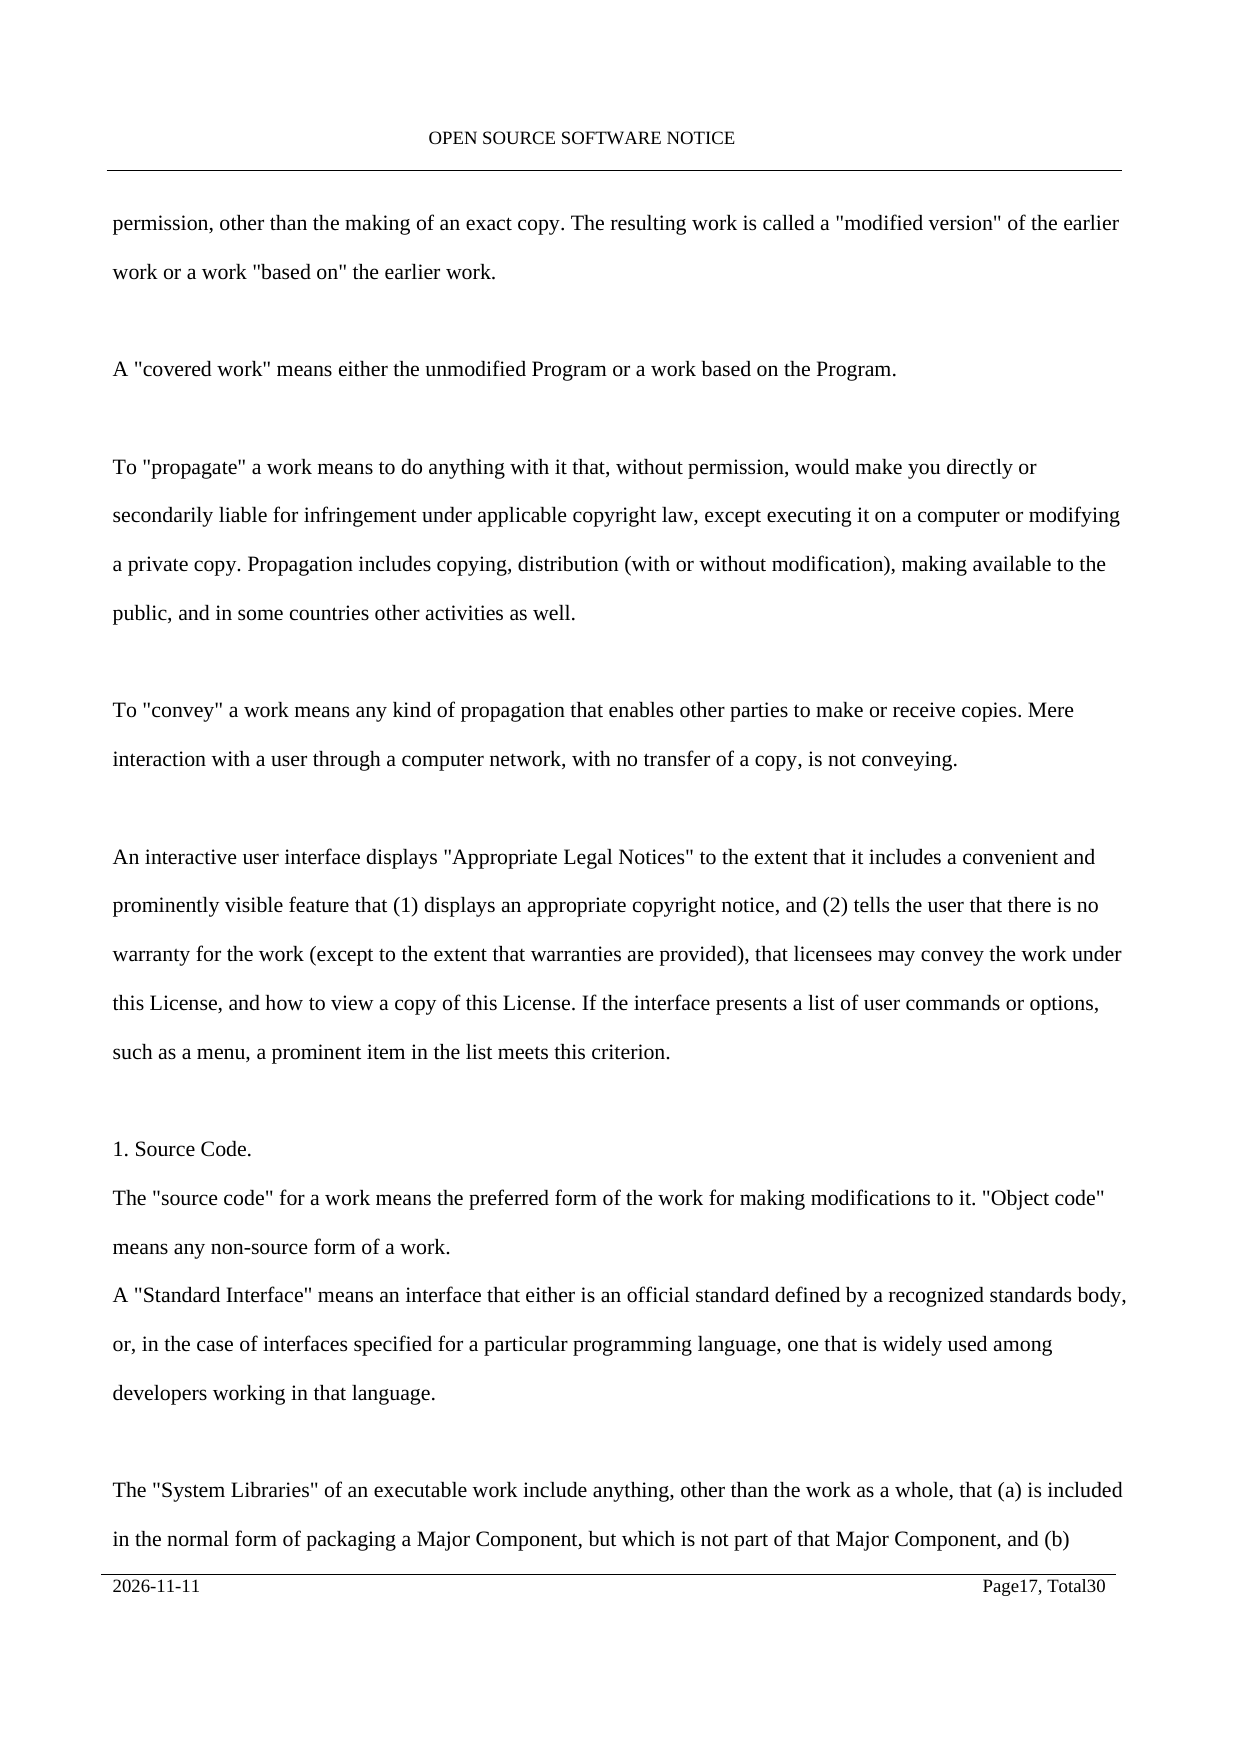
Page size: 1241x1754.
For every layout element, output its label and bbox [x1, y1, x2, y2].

text [112, 206, 1128, 1555]
